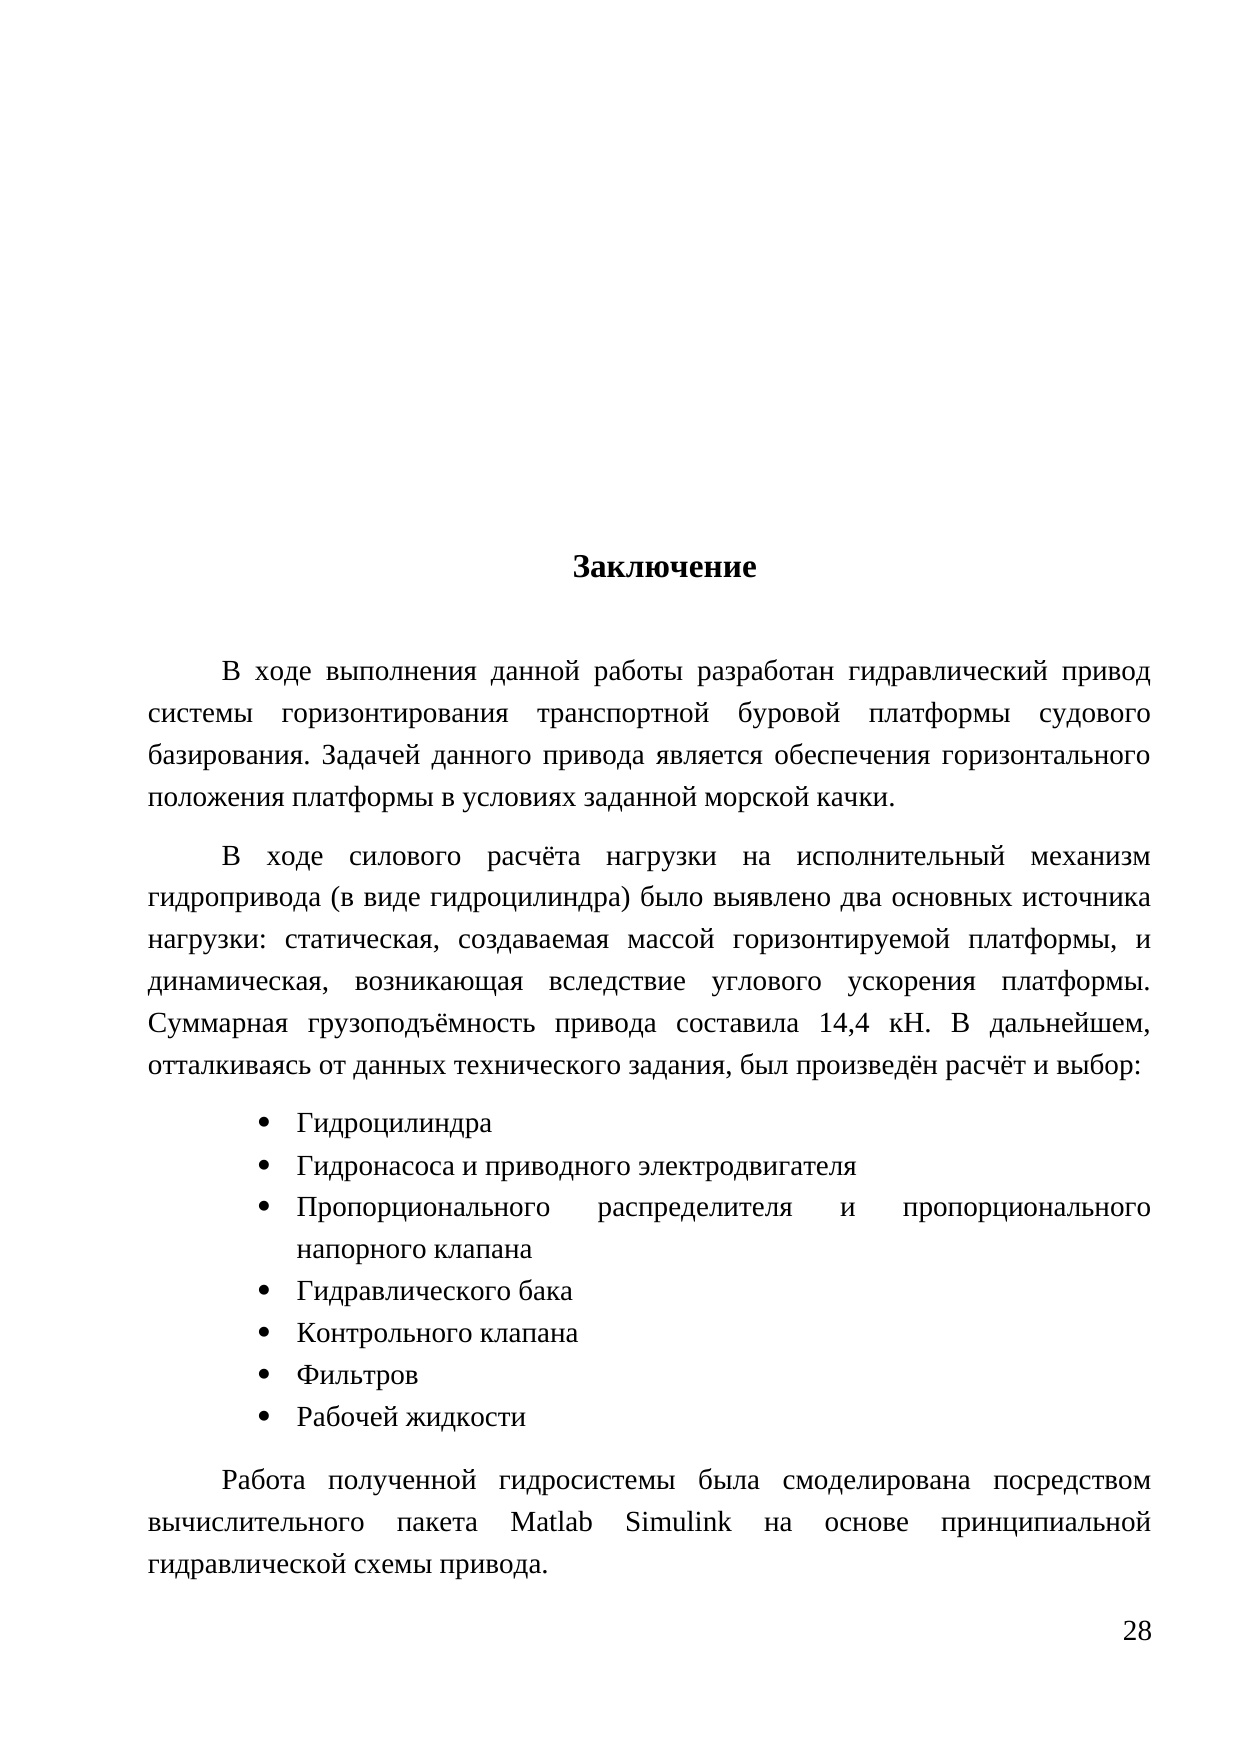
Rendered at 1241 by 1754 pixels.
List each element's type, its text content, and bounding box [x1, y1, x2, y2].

list Контрольного клапана [259, 1315, 1152, 1349]
text В ходе силового расчёта нагрузки на исполнительный механизм гидропривода (в виде гидроцилиндра) было выявлено два основных источника нагрузки: статическая, создаваемая массой горизонтируемой платформы, и динамическая, возникающая вследствие углового ускорения платформы. Суммарная грузоподъёмность привода составила 14,4 кН. В дальнейшем, отталкиваясь от данных технического задания, был произведён расчёт и выбор: [148, 838, 1152, 1081]
list Фильтров [259, 1357, 1152, 1391]
list Рабочей жидкости [259, 1399, 1152, 1433]
list Пропорционального распределителя и пропорционального напорного клапана [259, 1189, 1152, 1265]
text В ходе выполнения данной работы разработан гидравлический привод системы горизонтирования транспортной буровой платформы судового базирования. Задачей данного привода является обеспечения горизонтального положения платформы в условиях заданной морской качки. [148, 653, 1152, 813]
list Гидронасоса и приводного электродвигателя [259, 1148, 1152, 1181]
text Работа полученной гидросистемы была смоделирована посредством вычислительного пакета Matlab Simulink на основе принципиальной гидравлической схемы привода. [148, 1462, 1152, 1579]
list Гидравлического бака [259, 1273, 1152, 1307]
subtitle Заключение [177, 546, 1152, 584]
list Гидроцилиндра [259, 1106, 1152, 1139]
